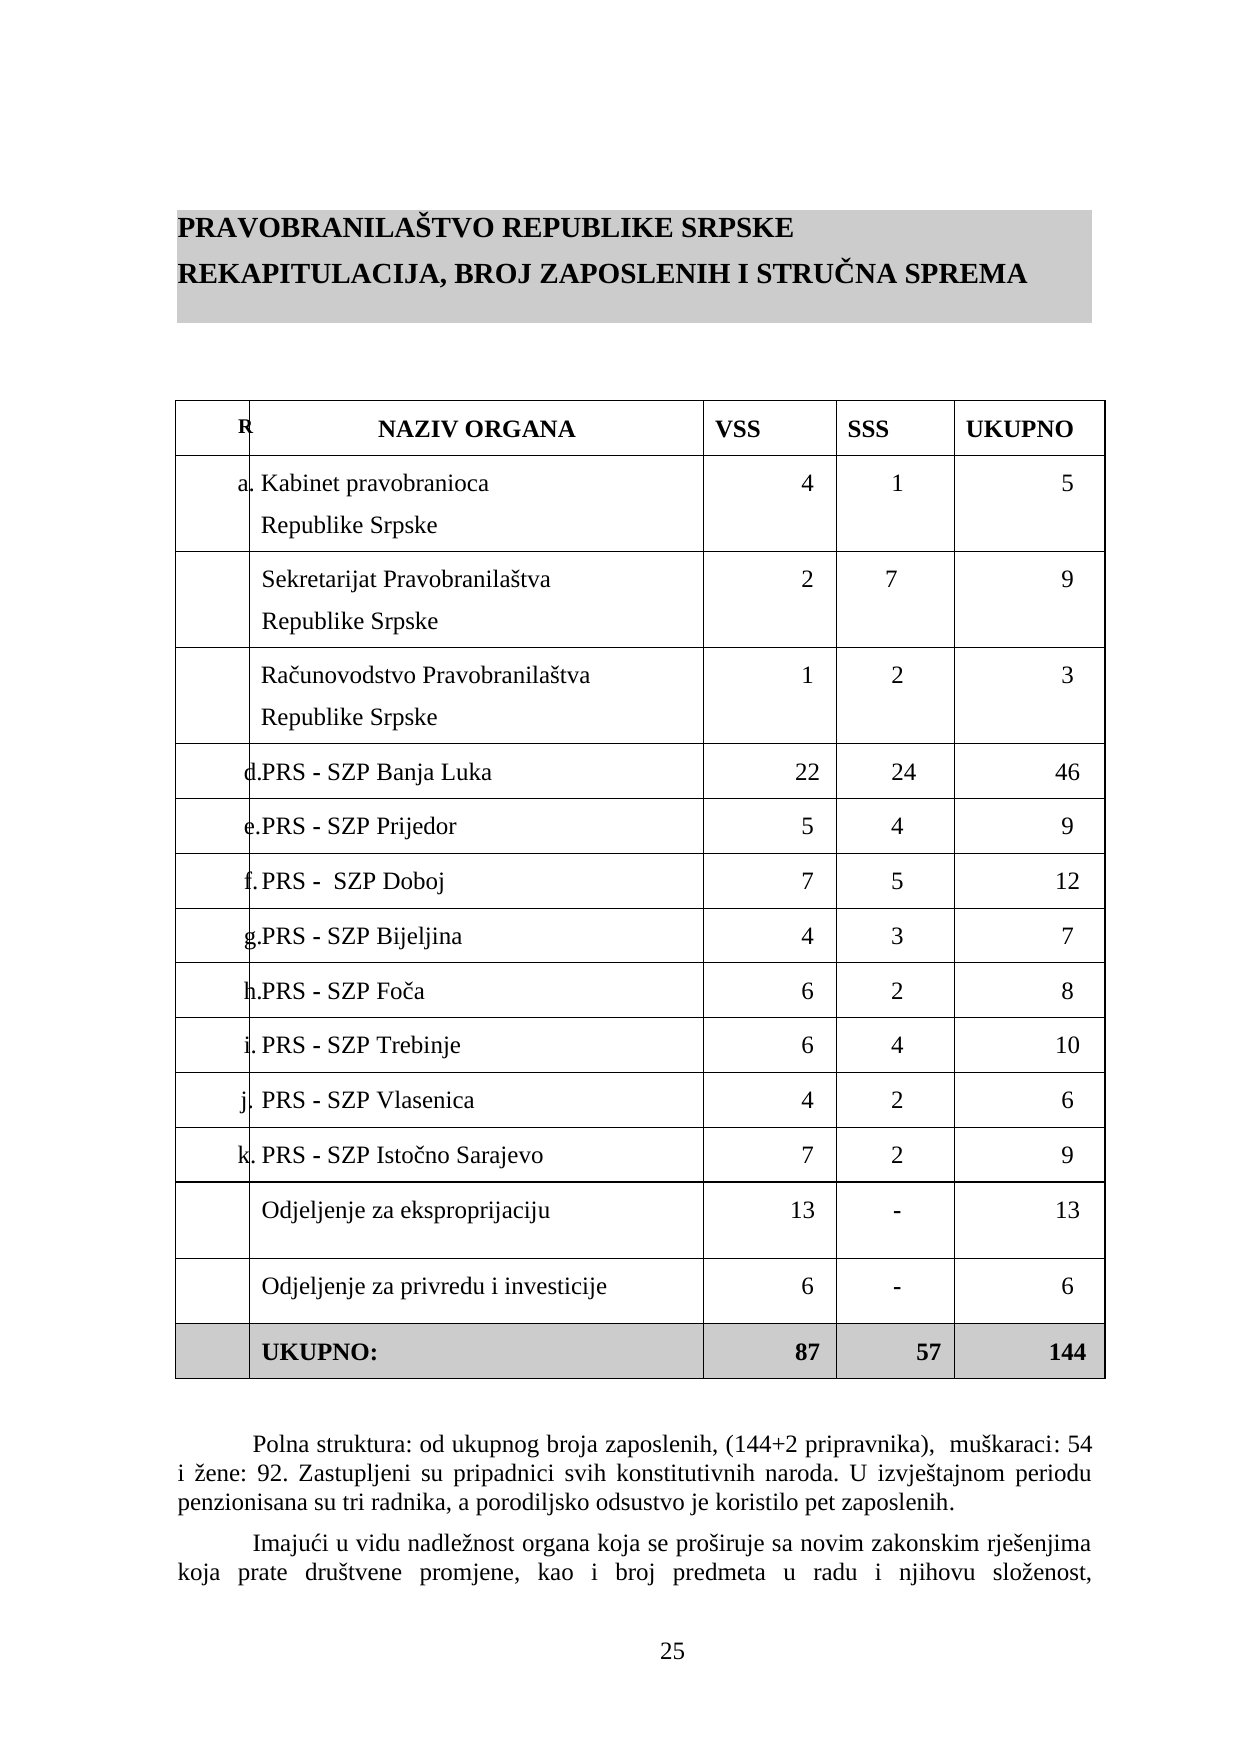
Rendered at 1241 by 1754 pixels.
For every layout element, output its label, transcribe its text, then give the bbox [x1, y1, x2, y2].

table_cell 5 [704, 799, 836, 853]
table_cell 5 [955, 456, 1104, 551]
table_cell 6 [176, 854, 249, 907]
table_cell PRS - SZP Foča [250, 963, 703, 1017]
table_cell 2 [837, 648, 954, 743]
table_cell 11 [176, 1128, 249, 1181]
table_cell - [837, 1259, 954, 1323]
table_cell 6 [704, 963, 836, 1017]
table_cell PRS - SZP Vlasenica [250, 1073, 703, 1127]
table_cell PRS - SZP Doboj [250, 854, 703, 907]
table_cell 7 [955, 909, 1104, 962]
table_cell 46 [955, 744, 1104, 798]
text Polna struktura: od ukupnog broja zaposlenih, (144+2 pripravnika), muškaraci: 54 i žene: 92. Zastupljeni su pripadnici svih konstitutivnih naroda. U izvještajnom periodu penzionisana su tri radnika, a porodiljsko odsustvo je koristilo pet zaposlenih. [177, 1379, 1092, 1515]
text PRAVOBRANILAŠTVO REPUBLIKE SRPSKE [177, 210, 1092, 244]
table_cell 8 [176, 963, 249, 1017]
table_cell 144 [955, 1324, 1104, 1378]
table_cell 2 [704, 552, 836, 647]
table_cell 13 [955, 1183, 1104, 1257]
table_cell 11. [176, 456, 249, 551]
table_cell - [837, 1183, 954, 1257]
table_cell 4 [704, 909, 836, 962]
table_cell Računovodstvo Pravobranilaštva Republike Srpske [250, 648, 703, 743]
table_header NAZIV ORGANA [250, 401, 703, 455]
table_cell 4 [704, 456, 836, 551]
table_cell 6 [955, 1259, 1104, 1323]
table_cell 2 [837, 963, 954, 1017]
table_cell 57 [837, 1324, 954, 1378]
table_cell 4 [837, 1018, 954, 1072]
table_cell 22 [704, 744, 836, 798]
table_cell Sekretarijat Pravobranilaštva Republike Srpske [250, 552, 703, 647]
table_cell 3 [955, 648, 1104, 743]
table_header R [176, 401, 249, 455]
table_cell 2 [837, 1128, 954, 1181]
table_cell 7 [837, 552, 954, 647]
table_cell 5 [837, 854, 954, 907]
table_cell 2 [837, 1073, 954, 1127]
table_cell 9 [176, 1018, 249, 1072]
table_cell [176, 552, 249, 647]
table_cell 6 [704, 1018, 836, 1072]
table_cell 9 [955, 1128, 1104, 1181]
table_cell 5 [176, 799, 249, 853]
table_cell 6 [955, 1073, 1104, 1127]
table_header UKUPNO [955, 401, 1104, 455]
table_cell 3 [837, 909, 954, 962]
table_cell 12 [955, 854, 1104, 907]
table_cell PRS - SZP Prijedor [250, 799, 703, 853]
table_cell PRS - SZP Istočno Sarajevo [250, 1128, 703, 1181]
table_cell 6 [704, 1259, 836, 1323]
table_header SSS [837, 401, 954, 455]
table_cell 4 [837, 799, 954, 853]
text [177, 1528, 1092, 1585]
table_cell Kabinet pravobranioca Republike Srpske [250, 456, 703, 551]
table_cell 13 [704, 1183, 836, 1257]
table_cell 1. [176, 1073, 249, 1127]
text REKAPITULACIJA, BROJ ZAPOSLENIH I STRUČNA SPREMA [177, 256, 1092, 290]
table_cell 1 [704, 648, 836, 743]
table_cell 1 [837, 456, 954, 551]
table_cell 8 [955, 963, 1104, 1017]
table_cell [176, 1324, 249, 1378]
table_cell 9 [955, 552, 1104, 647]
table_cell Odjeljenje za eksproprijaciju [250, 1183, 703, 1257]
table_cell 24 [837, 744, 954, 798]
table_cell [176, 1183, 249, 1257]
table_cell 4 [704, 1073, 836, 1127]
table_cell PRS - SZP Bijeljina [250, 909, 703, 962]
table_cell PRS - SZP Trebinje [250, 1018, 703, 1072]
table_cell 4 [176, 744, 249, 798]
table_cell 7 [176, 909, 249, 962]
table_cell Odjeljenje za privredu i investicije [250, 1259, 703, 1323]
table_cell 10 [955, 1018, 1104, 1072]
table_header VSS [704, 401, 836, 455]
table_cell UKUPNO: [250, 1324, 703, 1378]
table_cell PRS - SZP Banja Luka [250, 744, 703, 798]
table_cell 87 [704, 1324, 836, 1378]
table_cell [176, 1259, 249, 1323]
table_cell [176, 648, 249, 743]
table_cell 7 [704, 1128, 836, 1181]
table_cell 7 [704, 854, 836, 907]
table_cell 9 [955, 799, 1104, 853]
